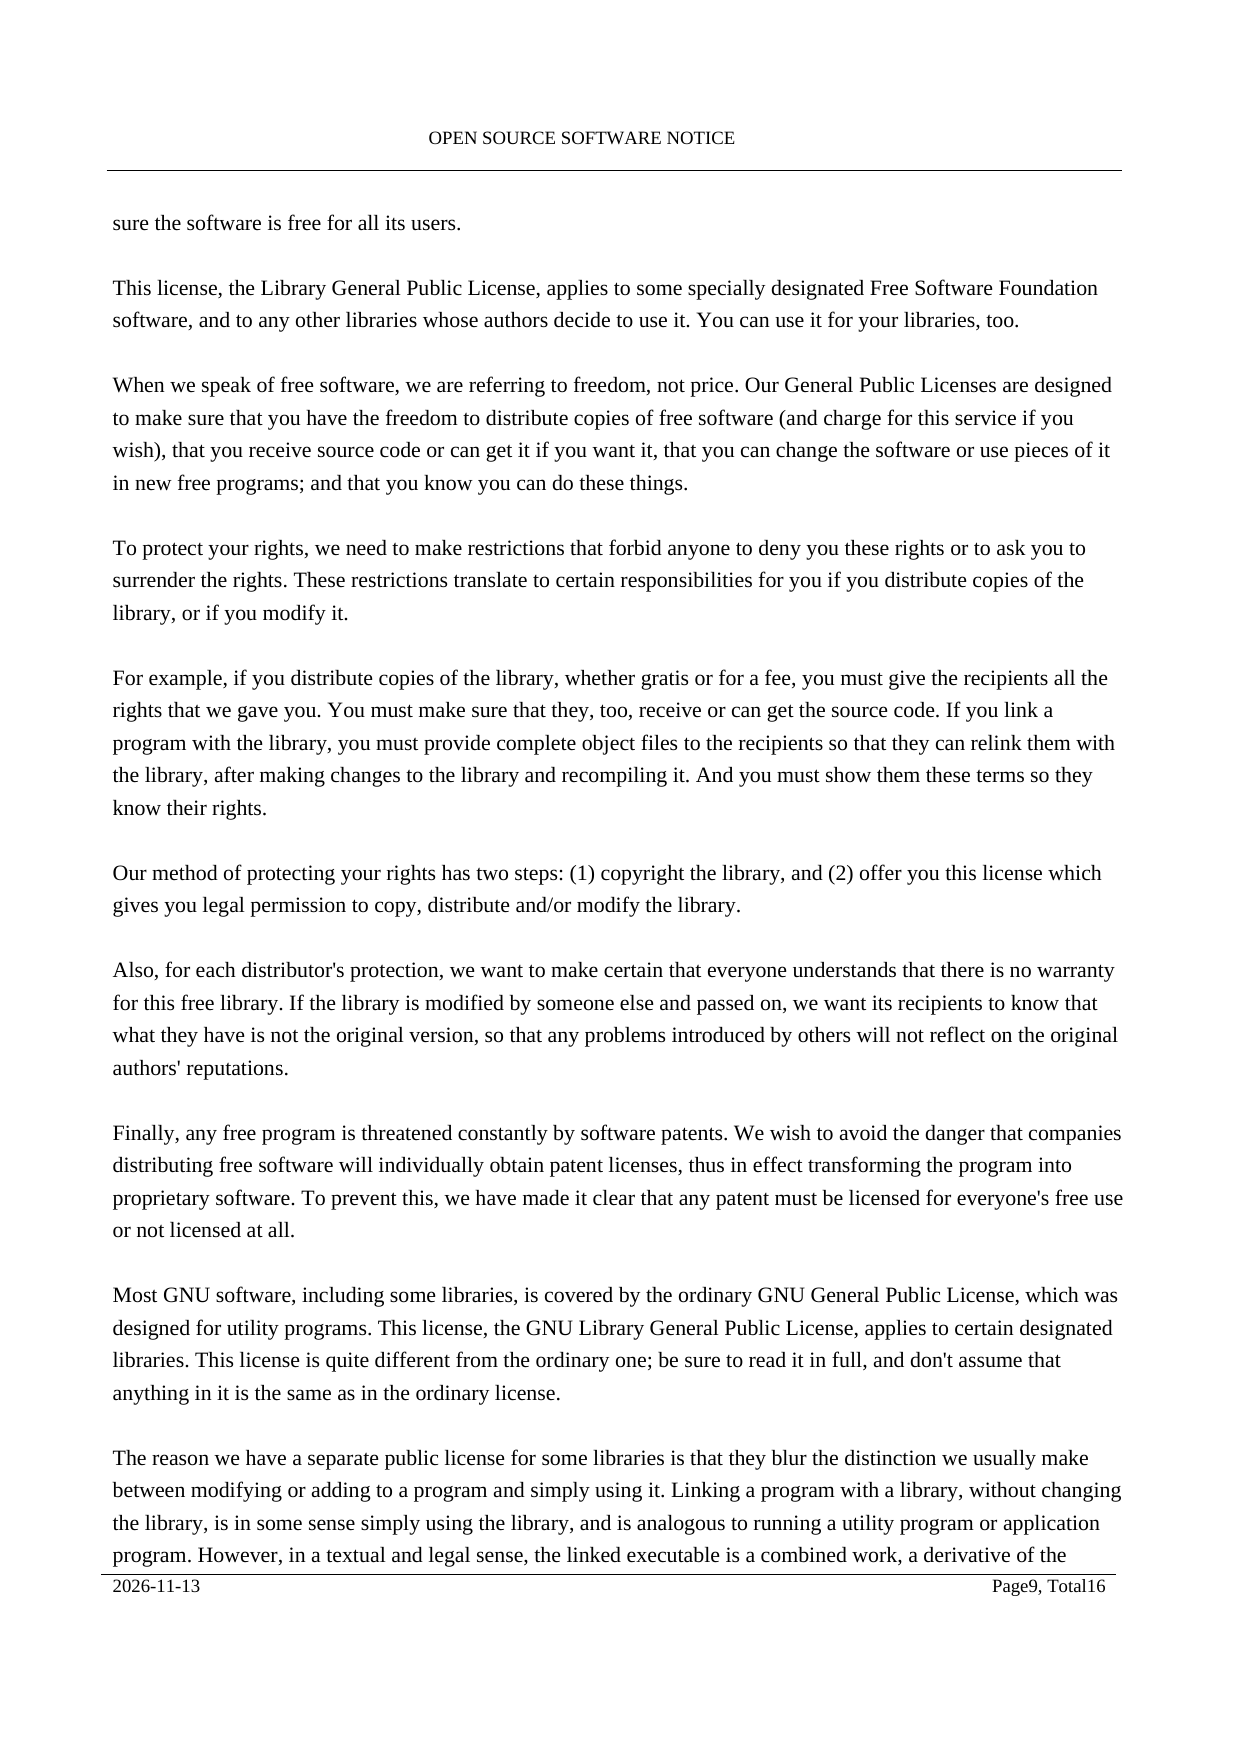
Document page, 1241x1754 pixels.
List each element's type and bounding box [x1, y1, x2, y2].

text [112, 206, 1128, 1571]
